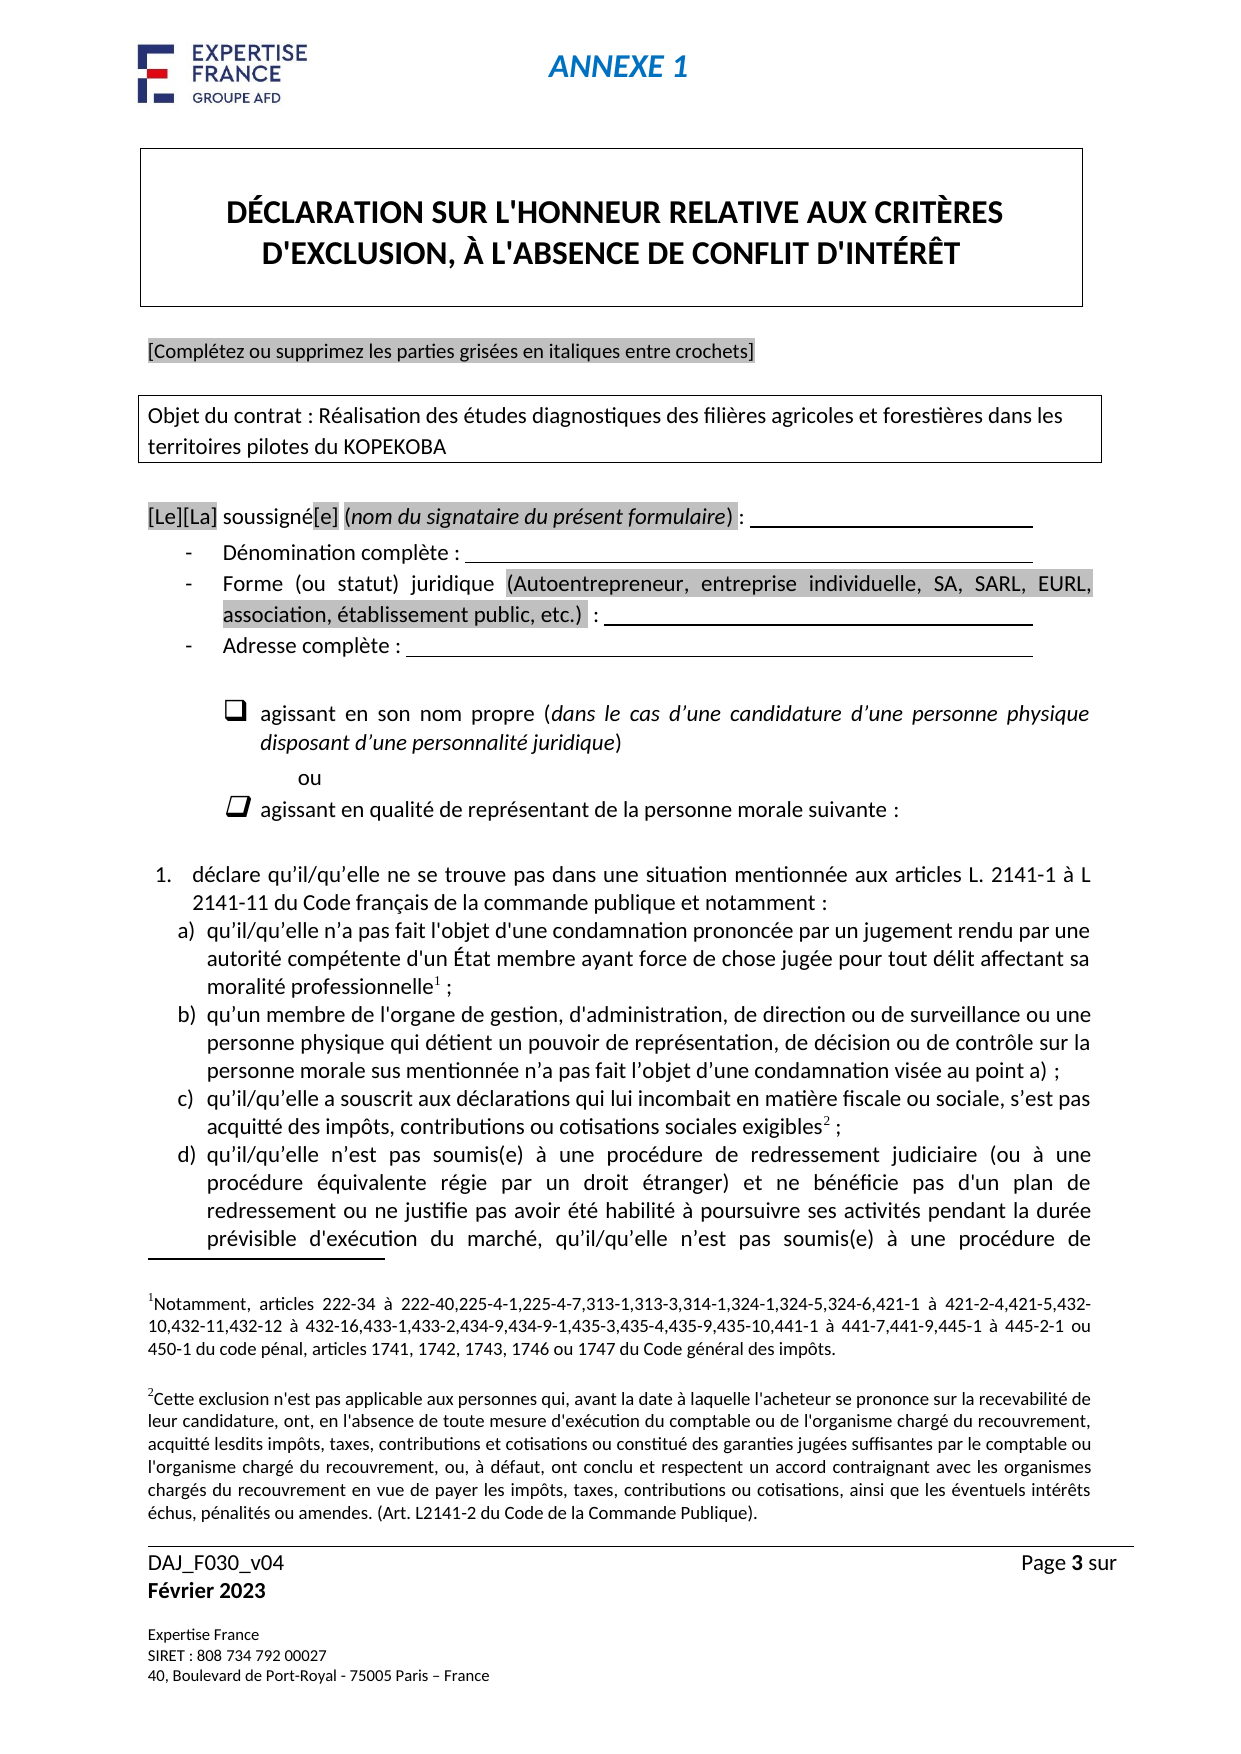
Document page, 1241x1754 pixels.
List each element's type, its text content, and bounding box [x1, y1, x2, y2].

list Adresse complète : [185, 628, 1093, 659]
list qu’un membre de l'organe de gestion, d'administration, de direction ou de surveillance ou une personne physique qui détient un pouvoir de représentation, de décision ou de contrôle sur la personne morale sus mentionnée n’a pas fait l’objet d’une condamnation visée au point a) ; [177, 1000, 1093, 1084]
text [Le][La] soussigné[e] (nom du signataire du présent formulaire) : [148, 499, 1093, 530]
list agissant en son nom propre (dans le cas d’une candidature d’une personne physique disposant d’une personnalité juridique) [223, 699, 1093, 756]
text DÉCLARATION SUR L'HONNEUR RELATIVE AUX CRITÈRES D'EXCLUSION, À L'ABSENCE DE CONFLIT D'INTÉRÊT [141, 149, 1082, 306]
list Dénomination complète : [185, 534, 1093, 566]
picture [120, 19, 327, 126]
list qu’il/qu’elle n’a pas fait l'objet d'une condamnation prononcée par un jugement rendu par une autorité compétente d'un État membre ayant force de chose jugée pour tout délit affectant sa moralité professionnelle ; [177, 916, 1093, 1000]
list Forme (ou statut) juridique (Autoentrepreneur, entreprise individuelle, SA, SARL, EURL, association, établissement public, etc.) : [185, 566, 1093, 628]
list agissant en qualité de représentant de la personne morale suivante : [223, 795, 1093, 824]
text Objet du contrat : Réalisation des études diagnostiques des filières agricoles et forestières dans les territoires pilotes du KOPEKOBA [139, 396, 1101, 462]
list qu’il/qu’elle a souscrit aux déclarations qui lui incombait en matière fiscale ou sociale, s’est pas acquitté des impôts, contributions ou cotisations sociales exigibles ; [177, 1084, 1093, 1140]
text ou [223, 760, 1093, 791]
text [Complétez ou supprimez les parties grisées en italiques entre crochets] [148, 332, 1093, 363]
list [177, 1140, 1093, 1252]
list déclare qu’il/qu’elle ne se trouve pas dans une situation mentionnée aux articles L. 2141-1 à L 2141-11 du Code français de la commande publique et notamment : [154, 860, 1093, 916]
